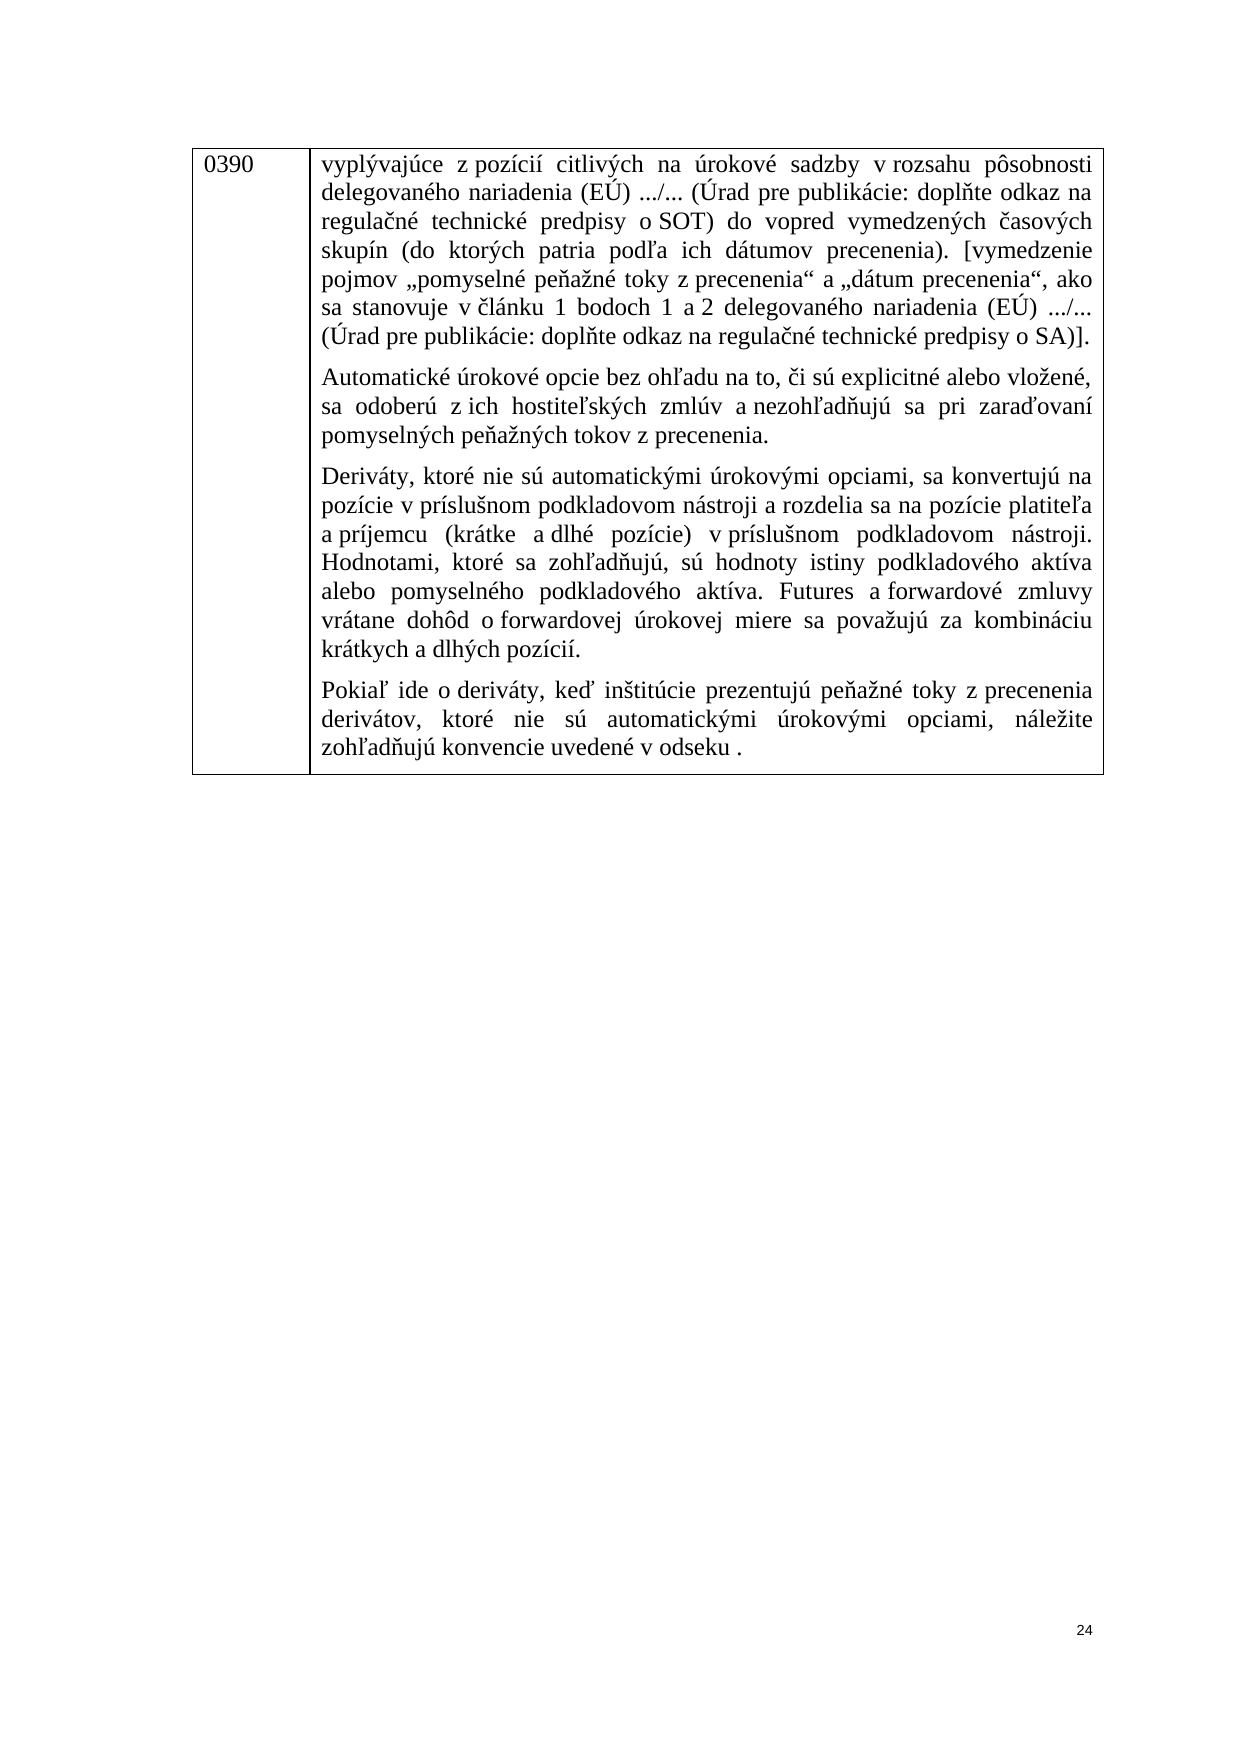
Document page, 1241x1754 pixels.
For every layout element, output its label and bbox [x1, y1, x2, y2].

table_cell [193, 149, 309, 774]
table_cell [311, 149, 1103, 774]
